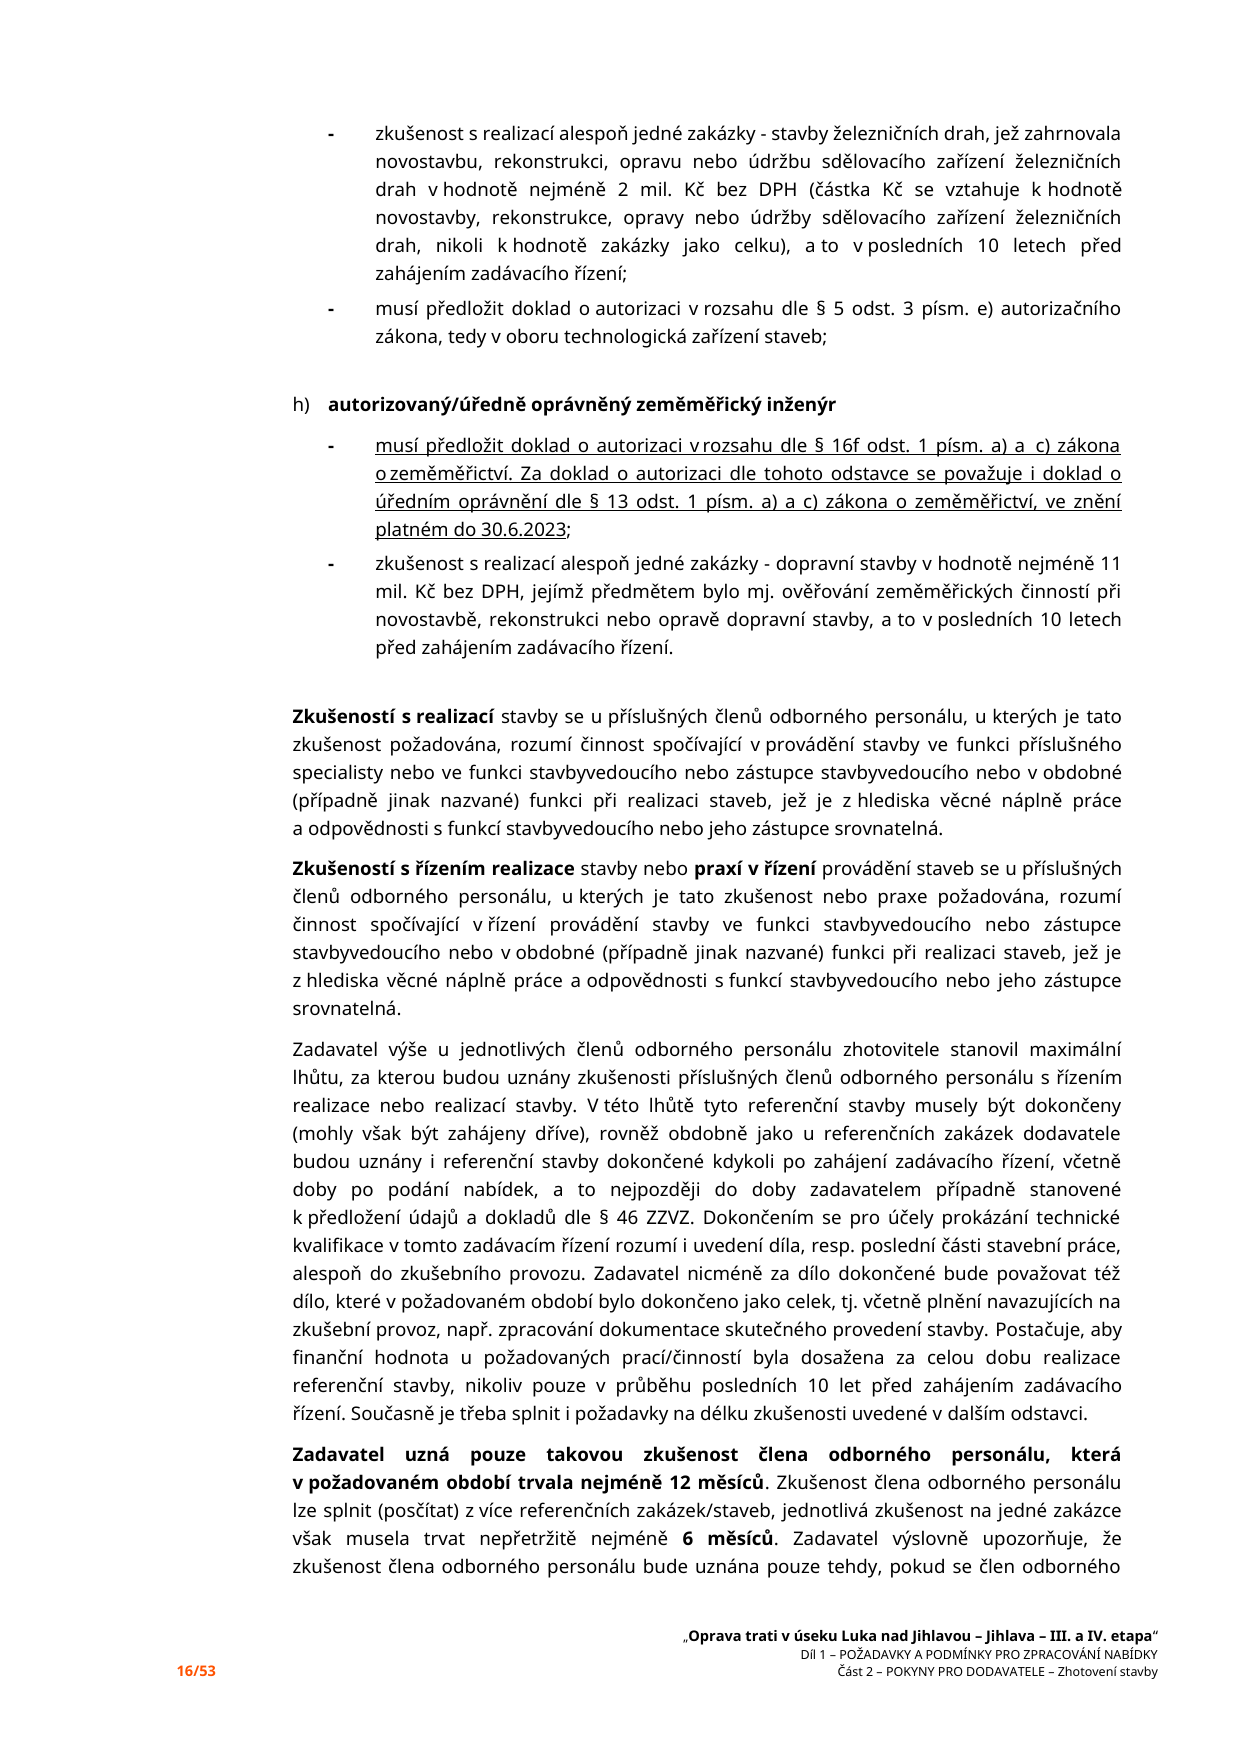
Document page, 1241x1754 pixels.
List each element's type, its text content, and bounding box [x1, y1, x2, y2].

text zkušenost s realizací alespoň jedné zakázky - dopravní stavby v hodnotě nejméně 11 mil. Kč bez DPH, jejímž předmětem bylo mj. ověřování zeměměřických činností při novostavbě, rekonstrukci nebo opravě dopravní stavby, a to v posledních 10 letech před zahájením zadávacího řízení. [328, 550, 1122, 660]
text autorizovaný/úředně oprávněný zeměměřický inženýr [292, 392, 1122, 417]
text Zkušeností s realizací stavby se u příslušných členů odborného personálu, u kterých je tato zkušenost požadována, rozumí činnost spočívající v provádění stavby ve funkci příslušného specialisty nebo ve funkci stavbyvedoucího nebo zástupce stavbyvedoucího nebo v obdobné (případně jinak nazvané) funkci při realizaci staveb, jež je z hlediska věcné náplně práce a odpovědnosti s funkcí stavbyvedoucího nebo jeho zástupce srovnatelná. [292, 703, 1122, 841]
text zkušenost s realizací alespoň jedné zakázky - stavby železničních drah, jež zahrnovala novostavbu, rekonstrukci, opravu nebo údržbu sdělovacího zařízení železničních drah v hodnotě nejméně 2 mil. Kč bez DPH (částka Kč se vztahuje k hodnotě novostavby, rekonstrukce, opravy nebo údržby sdělovacího zařízení železničních drah, nikoli k hodnotě zakázky jako celku), a to v posledních 10 letech před zahájením zadávacího řízení; [328, 121, 1122, 286]
text Zkušeností s řízením realizace stavby nebo praxí v řízení provádění staveb se u příslušných členů odborného personálu, u kterých je tato zkušenost nebo praxe požadována, rozumí činnost spočívající v řízení provádění stavby ve funkci stavbyvedoucího nebo zástupce stavbyvedoucího nebo v obdobné (případně jinak nazvané) funkci při realizaci staveb, jež je z hlediska věcné náplně práce a odpovědnosti s funkcí stavbyvedoucího nebo jeho zástupce srovnatelná. [292, 856, 1122, 1021]
text musí předložit doklad o autorizaci v rozsahu dle § 5 odst. 3 písm. e) autorizačního zákona, tedy v oboru technologická zařízení staveb; [328, 295, 1122, 348]
text musí předložit doklad o autorizaci v rozsahu dle § 16f odst. 1 písm. a) a c) zákona o zeměměřictví. Za doklad o autorizaci dle tohoto odstavce se považuje i doklad o úředním oprávnění dle § 13 odst. 1 písm. a) a c) zákona o zeměměřictví, ve znění platném do 30.6.2023; [328, 432, 1122, 542]
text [292, 1441, 1122, 1579]
text Zadavatel výše u jednotlivých členů odborného personálu zhotovitele stanovil maximální lhůtu, za kterou budou uznány zkušenosti příslušných členů odborného personálu s řízením realizace nebo realizací stavby. V této lhůtě tyto referenční stavby musely být dokončeny (mohly však být zahájeny dříve), rovněž obdobně jako u referenčních zakázek dodavatele budou uznány i referenční stavby dokončené kdykoli po zahájení zadávacího řízení, včetně doby po podání nabídek, a to nejpozději do doby zadavatelem případně stanovené k předložení údajů a dokladů dle § 46 ZZVZ. Dokončením se pro účely prokázání technické kvalifikace v tomto zadávacím řízení rozumí i uvedení díla, resp. poslední části stavební práce, alespoň do zkušebního provozu. Zadavatel nicméně za dílo dokončené bude považovat též dílo, které v požadovaném období bylo dokončeno jako celek, tj. včetně plnění navazujících na zkušební provoz, např. zpracování dokumentace skutečného provedení stavby. Postačuje, aby finanční hodnota u požadovaných prací/činností byla dosažena za celou dobu realizace referenční stavby, nikoliv pouze v průběhu posledních 10 let před zahájením zadávacího řízení. Současně je třeba splnit i požadavky na délku zkušenosti uvedené v dalším odstavci. [292, 1036, 1122, 1426]
